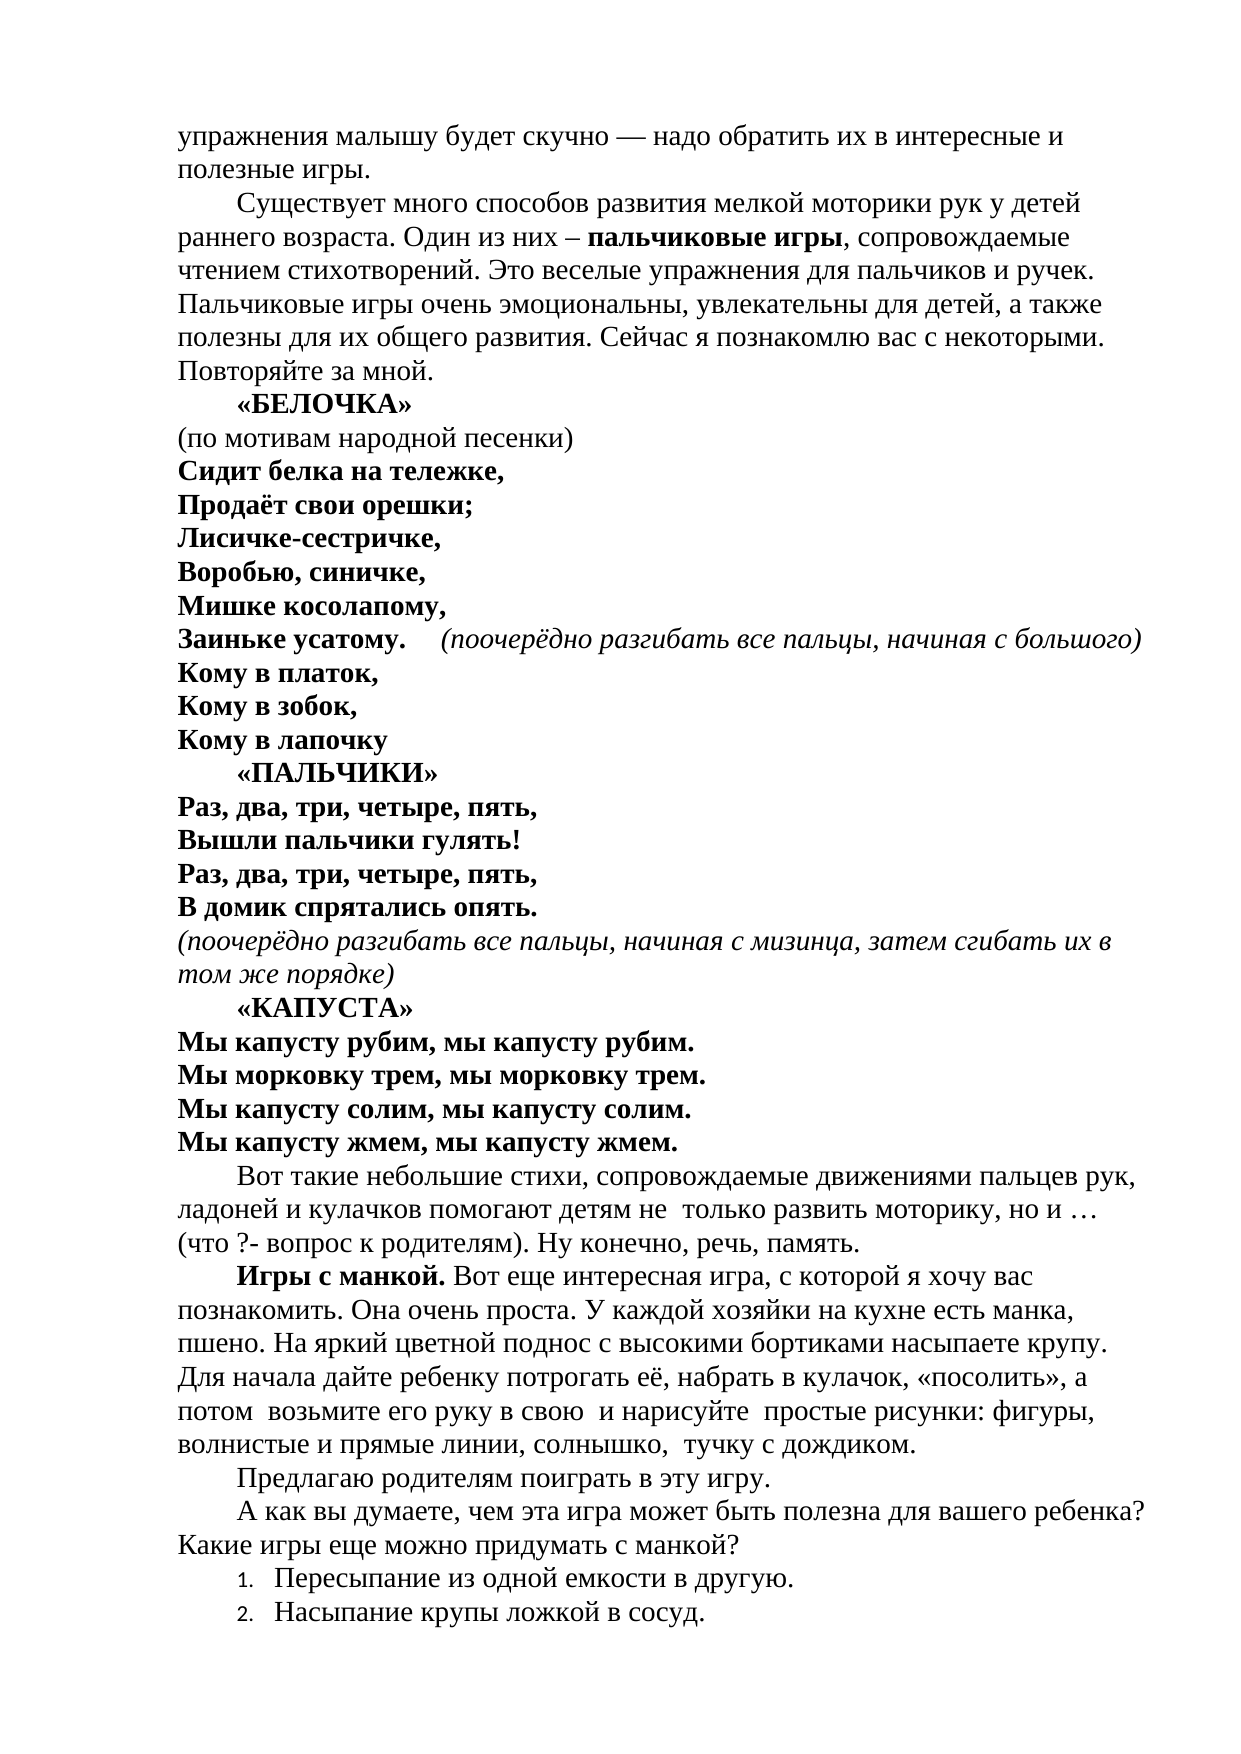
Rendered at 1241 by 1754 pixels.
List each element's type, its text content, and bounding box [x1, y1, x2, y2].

text Предлагаю родителям поиграть в эту игру. [177, 1460, 1152, 1493]
text Кому в платок, [177, 655, 1152, 688]
text «БЕЛОЧКА» (по мотивам народной песенки) Сидит белка на тележке, Продаёт свои орешки; Лисичке-сестричке, Воробью, синичке, Мишке косолапому, Заиньке усатому. (поочерёдно разгибать все пальцы, начиная с большого) [177, 386, 1152, 655]
text Существует много способов развития мелкой моторики рук у детей раннего возраста. Один из них – пальчиковые игры, сопровождаемые чтением стихотворений. Это веселые упражнения для пальчиков и ручек. Пальчиковые игры очень эмоциональны, увлекательны для детей, а также полезны для их общего развития. Сейчас я познакомлю вас с некоторыми. Повторяйте за мной. [177, 185, 1152, 386]
text Вот такие небольшие стихи, сопровождаемые движениями пальцев рук, ладоней и кулачков помогают детям не только развить моторику, но и … (что ?- вопрос к родителям). Ну конечно, речь, память. [177, 1158, 1152, 1258]
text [177, 118, 1152, 185]
text А как вы думаете, чем эта игра может быть полезна для вашего ребенка? Какие игры еще можно придумать с манкой? [177, 1493, 1152, 1560]
text Кому в лапочку [177, 722, 1152, 755]
list Насыпание крупы ложкой в сосуд. [236, 1594, 1152, 1627]
list Пересыпание из одной емкости в другую. [236, 1560, 1152, 1594]
text «КАПУСТА» Мы капусту рубим, мы капусту рубим. Мы морковку трем, мы морковку трем. Мы капусту солим, мы капусту солим. Мы капусту жмем, мы капусту жмем. [177, 990, 1152, 1158]
text «ПАЛЬЧИКИ» Раз, два, три, четыре, пять, Вышли пальчики гулять! Раз, два, три, четыре, пять, В домик спрятались опять. (поочерёдно разгибать все пальцы, начиная с мизинца, затем сгибать их в том же порядке) [177, 755, 1152, 990]
text Кому в зобок, [177, 688, 1152, 722]
text Игры с манкой. Вот еще интересная игра, с которой я хочу вас познакомить. Она очень проста. У каждой хозяйки на кухне есть манка, пшено. На яркий цветной поднос с высокими бортиками насыпаете крупу. Для начала дайте ребенку потрогать её, набрать в кулачок, «посолить», а потом возьмите его руку в свою и нарисуйте простые рисунки: фигуры, волнистые и прямые линии, солнышко, тучку с дождиком. [177, 1258, 1152, 1460]
